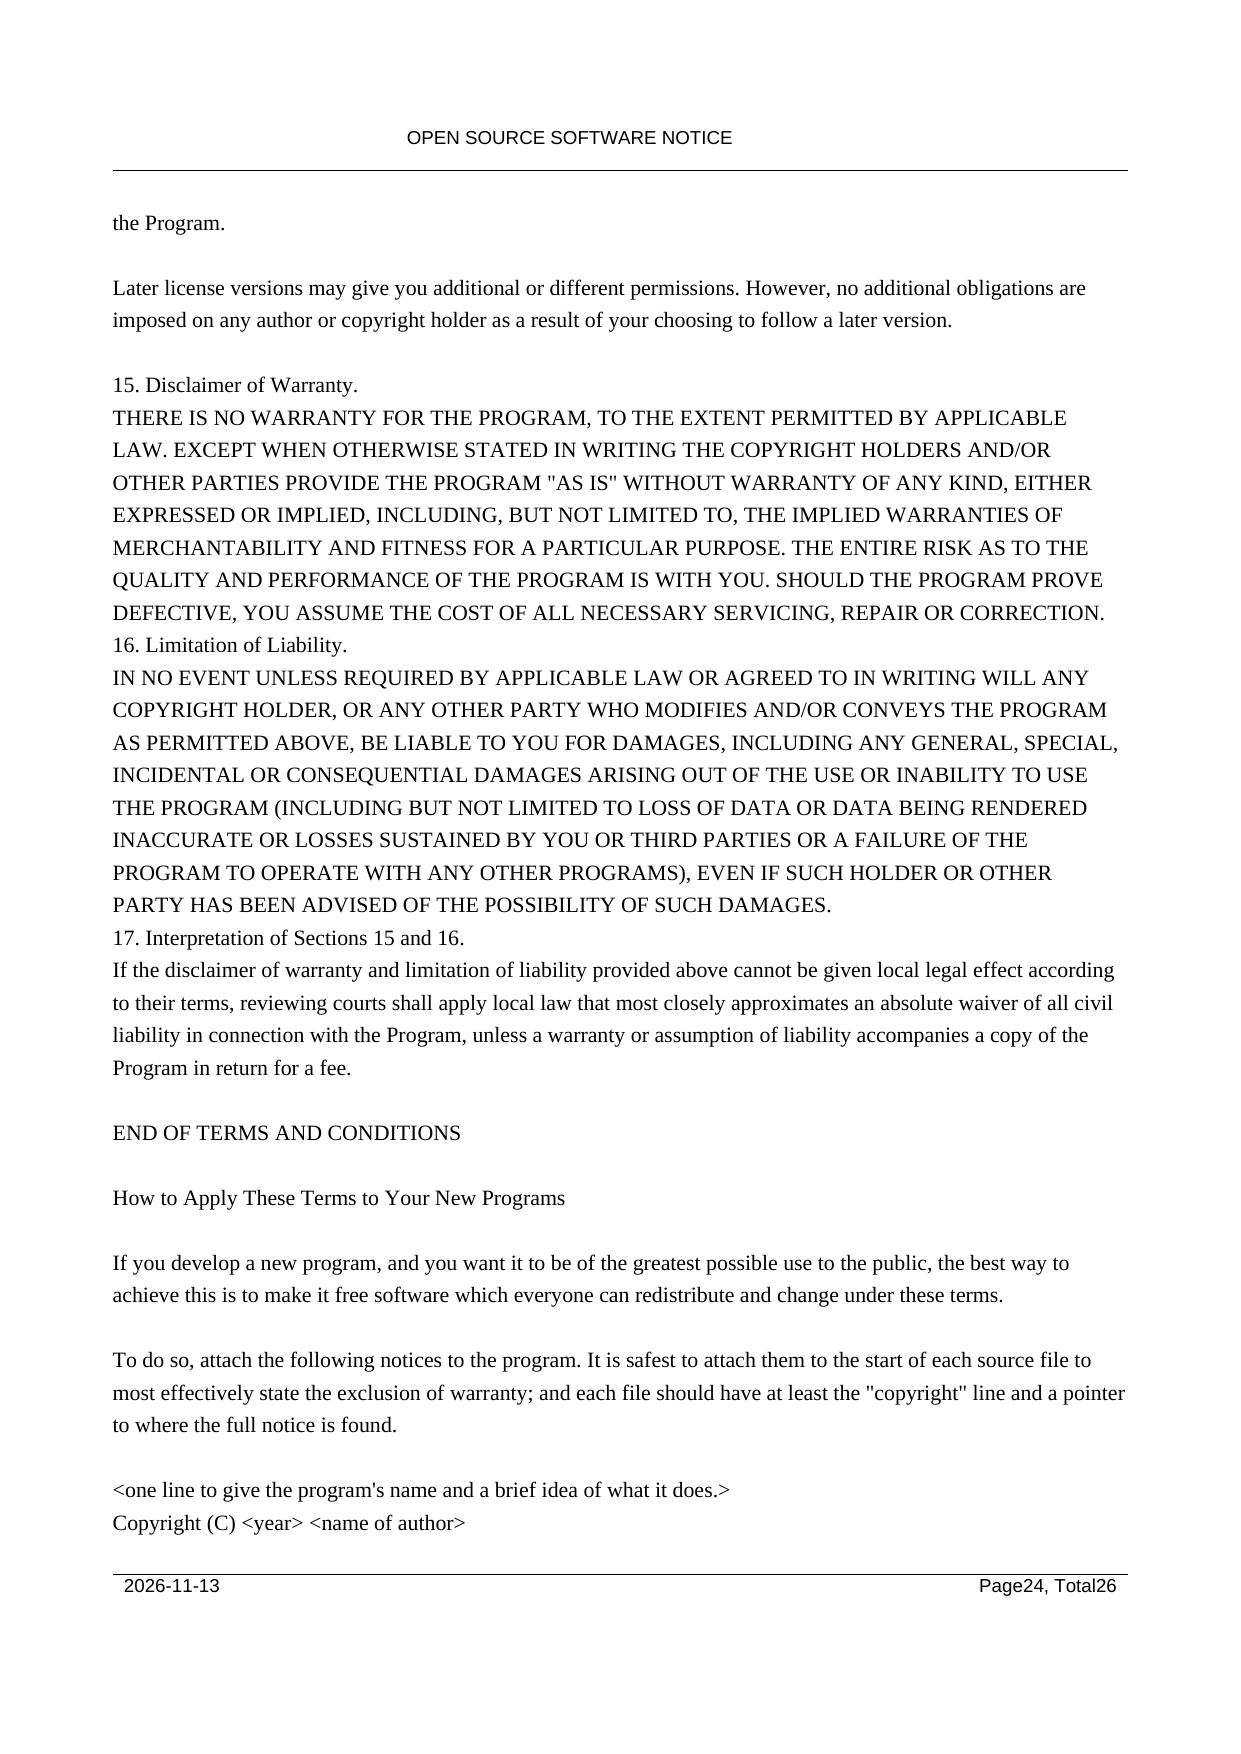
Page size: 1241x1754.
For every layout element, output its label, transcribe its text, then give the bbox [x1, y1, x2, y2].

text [112, 206, 1128, 239]
text If the disclaimer of warranty and limitation of liability provided above cannot be given local legal effect according to their terms, reviewing courts shall apply local law that most closely approximates an absolute waiver of all civil liability in connection with the Program, unless a warranty or assumption of liability accompanies a copy of the Program in return for a fee. [112, 954, 1128, 1084]
text END OF TERMS AND CONDITIONS [112, 1116, 1128, 1149]
text IN NO EVENT UNLESS REQUIRED BY APPLICABLE LAW OR AGREED TO IN WRITING WILL ANY COPYRIGHT HOLDER, OR ANY OTHER PARTY WHO MODIFIES AND/OR CONVEYS THE PROGRAM AS PERMITTED ABOVE, BE LIABLE TO YOU FOR DAMAGES, INCLUDING ANY GENERAL, SPECIAL, INCIDENTAL OR CONSEQUENTIAL DAMAGES ARISING OUT OF THE USE OR INABILITY TO USE THE PROGRAM (INCLUDING BUT NOT LIMITED TO LOSS OF DATA OR DATA BEING RENDERED INACCURATE OR LOSSES SUSTAINED BY YOU OR THIRD PARTIES OR A FAILURE OF THE PROGRAM TO OPERATE WITH ANY OTHER PROGRAMS), EVEN IF SUCH HOLDER OR OTHER PARTY HAS BEEN ADVISED OF THE POSSIBILITY OF SUCH DAMAGES. [112, 661, 1128, 921]
text Copyright (C) <year> <name of author> [112, 1506, 1128, 1539]
text How to Apply These Terms to Your New Programs [112, 1181, 1128, 1214]
text To do so, attach the following notices to the program. It is safest to attach them to the start of each source file to most effectively state the exclusion of warranty; and each file should have at least the "copyright" line and a pointer to where the full notice is found. [112, 1344, 1128, 1441]
text THERE IS NO WARRANTY FOR THE PROGRAM, TO THE EXTENT PERMITTED BY APPLICABLE LAW. EXCEPT WHEN OTHERWISE STATED IN WRITING THE COPYRIGHT HOLDERS AND/OR OTHER PARTIES PROVIDE THE PROGRAM "AS IS" WITHOUT WARRANTY OF ANY KIND, EITHER EXPRESSED OR IMPLIED, INCLUDING, BUT NOT LIMITED TO, THE IMPLIED WARRANTIES OF MERCHANTABILITY AND FITNESS FOR A PARTICULAR PURPOSE. THE ENTIRE RISK AS TO THE QUALITY AND PERFORMANCE OF THE PROGRAM IS WITH YOU. SHOULD THE PROGRAM PROVE DEFECTIVE, YOU ASSUME THE COST OF ALL NECESSARY SERVICING, REPAIR OR CORRECTION. [112, 401, 1128, 629]
text 16. Limitation of Liability. [112, 629, 1128, 661]
text Later license versions may give you additional or different permissions. However, no additional obligations are imposed on any author or copyright holder as a result of your choosing to follow a later version. [112, 271, 1128, 336]
text 17. Interpretation of Sections 15 and 16. [112, 921, 1128, 954]
text 15. Disclaimer of Warranty. [112, 369, 1128, 401]
text If you develop a new program, and you want it to be of the greatest possible use to the public, the best way to achieve this is to make it free software which everyone can redistribute and change under these terms. [112, 1246, 1128, 1311]
text <one line to give the program's name and a brief idea of what it does.> [112, 1474, 1128, 1506]
